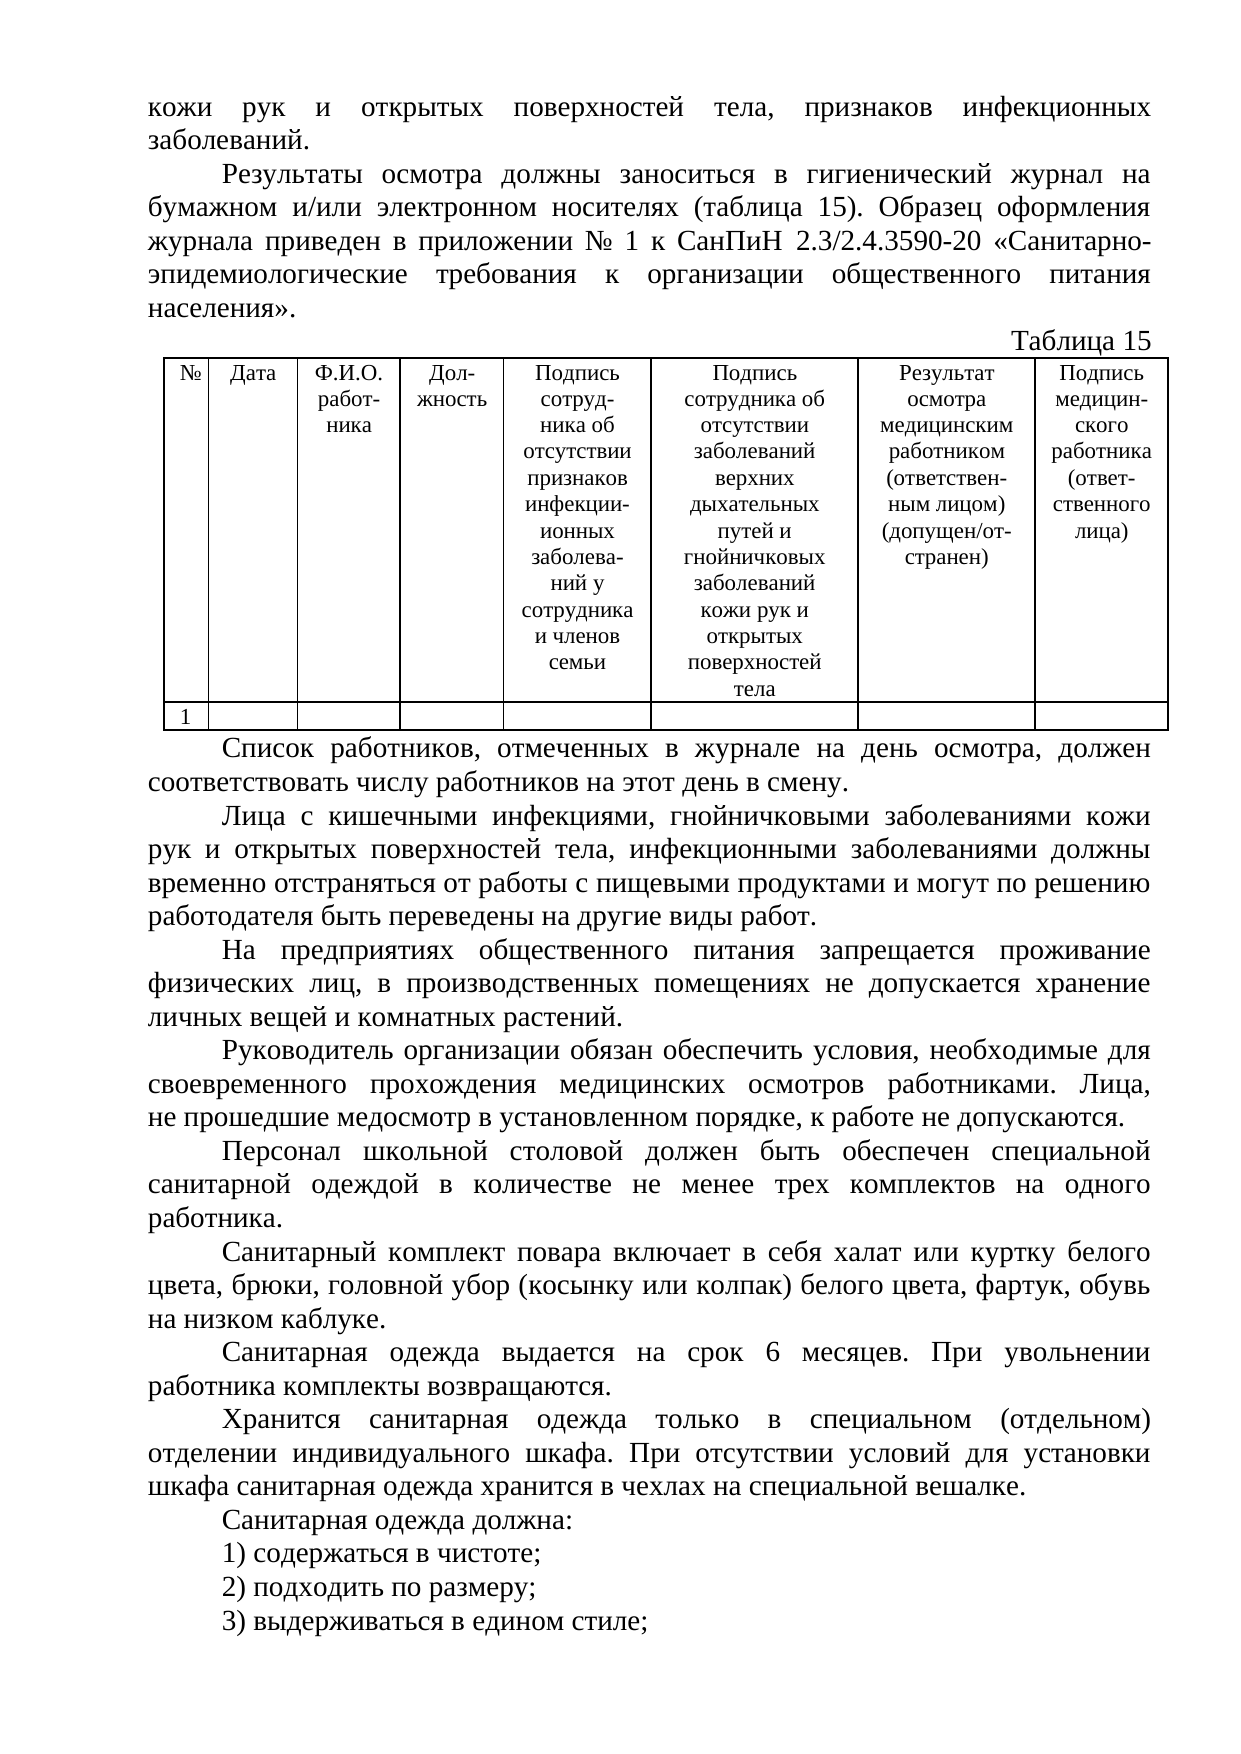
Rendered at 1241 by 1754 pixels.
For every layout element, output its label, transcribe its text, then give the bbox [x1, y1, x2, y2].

text Список работников, отмеченных в журнале на день осмотра, должен соответствовать числу работников на этот день в смену. [148, 731, 1152, 798]
table_header Подпись сотруд- ника об отсутствии признаков инфекции-ионных заболева-ний у сотрудника и членов семьи [504, 359, 650, 701]
text 2) подходить по размеру; [148, 1569, 1152, 1603]
table_header Подпись сотрудника об отсутствии заболеваний верхних дыхательных путей и гнойничковых заболеваний кожи рук и открытых поверхностей тела [652, 359, 857, 701]
text Таблица 15 [148, 323, 1152, 357]
text Руководитель организации обязан обеспечить условия, необходимые для своевременного прохождения медицинских осмотров работниками. Лица, не прошедшие медосмотр в установленном порядке, к работе не допускаются. [148, 1032, 1152, 1133]
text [148, 89, 1152, 156]
text 3) выдерживаться в едином стиле; [148, 1603, 1152, 1636]
table_header № [165, 359, 208, 701]
table_cell [504, 703, 650, 729]
text Персонал школьной столовой должен быть обеспечен специальной санитарной одеждой в количестве не менее трех комплектов на одного работника. [148, 1133, 1152, 1234]
table_cell [859, 703, 1034, 729]
table_cell [209, 703, 297, 729]
table_header Результат осмотра медицинским работником (ответствен-ным лицом) (допущен/от-странен) [859, 359, 1034, 701]
text На предприятиях общественного питания запрещается проживание физических лиц, в производственных помещениях не допускается хранение личных вещей и комнатных растений. [148, 932, 1152, 1032]
text Санитарная одежда выдается на срок 6 месяцев. При увольнении работника комплекты возвращаются. [148, 1334, 1152, 1401]
table_cell 1 [165, 703, 208, 729]
table_header Дол-жность [401, 359, 503, 701]
table_header Подпись медицин-ского работника (ответ-ственного лица) [1036, 359, 1167, 701]
table_cell [401, 703, 503, 729]
table_cell [1036, 703, 1167, 729]
text Санитарный комплект повара включает в себя халат или куртку белого цвета, брюки, головной убор (косынку или колпак) белого цвета, фартук, обувь на низком каблуке. [148, 1234, 1152, 1334]
text Хранится санитарная одежда только в специальном (отдельном) отделении индивидуального шкафа. При отсутствии условий для установки шкафа санитарная одежда хранится в чехлах на специальной вешалке. [148, 1401, 1152, 1502]
text Лица с кишечными инфекциями, гнойничковыми заболеваниями кожи рук и открытых поверхностей тела, инфекционными заболеваниями должны временно отстраняться от работы с пищевыми продуктами и могут по решению работодателя быть переведены на другие виды работ. [148, 798, 1152, 932]
text Результаты осмотра должны заноситься в гигиенический журнал на бумажном и/или электронном носителях (таблица 15). Образец оформления журнала приведен в приложении № 1 к СанПиН 2.3/2.4.3590-20 «Санитарно-эпидемиологические требования к организации общественного питания населения». [148, 156, 1152, 323]
table_header Дата [209, 359, 297, 701]
text Санитарная одежда должна: [148, 1502, 1152, 1536]
table_cell [652, 703, 857, 729]
text 1) содержаться в чистоте; [148, 1536, 1152, 1569]
table_cell [298, 703, 399, 729]
table_header Ф.И.О. работ-ника [298, 359, 399, 701]
